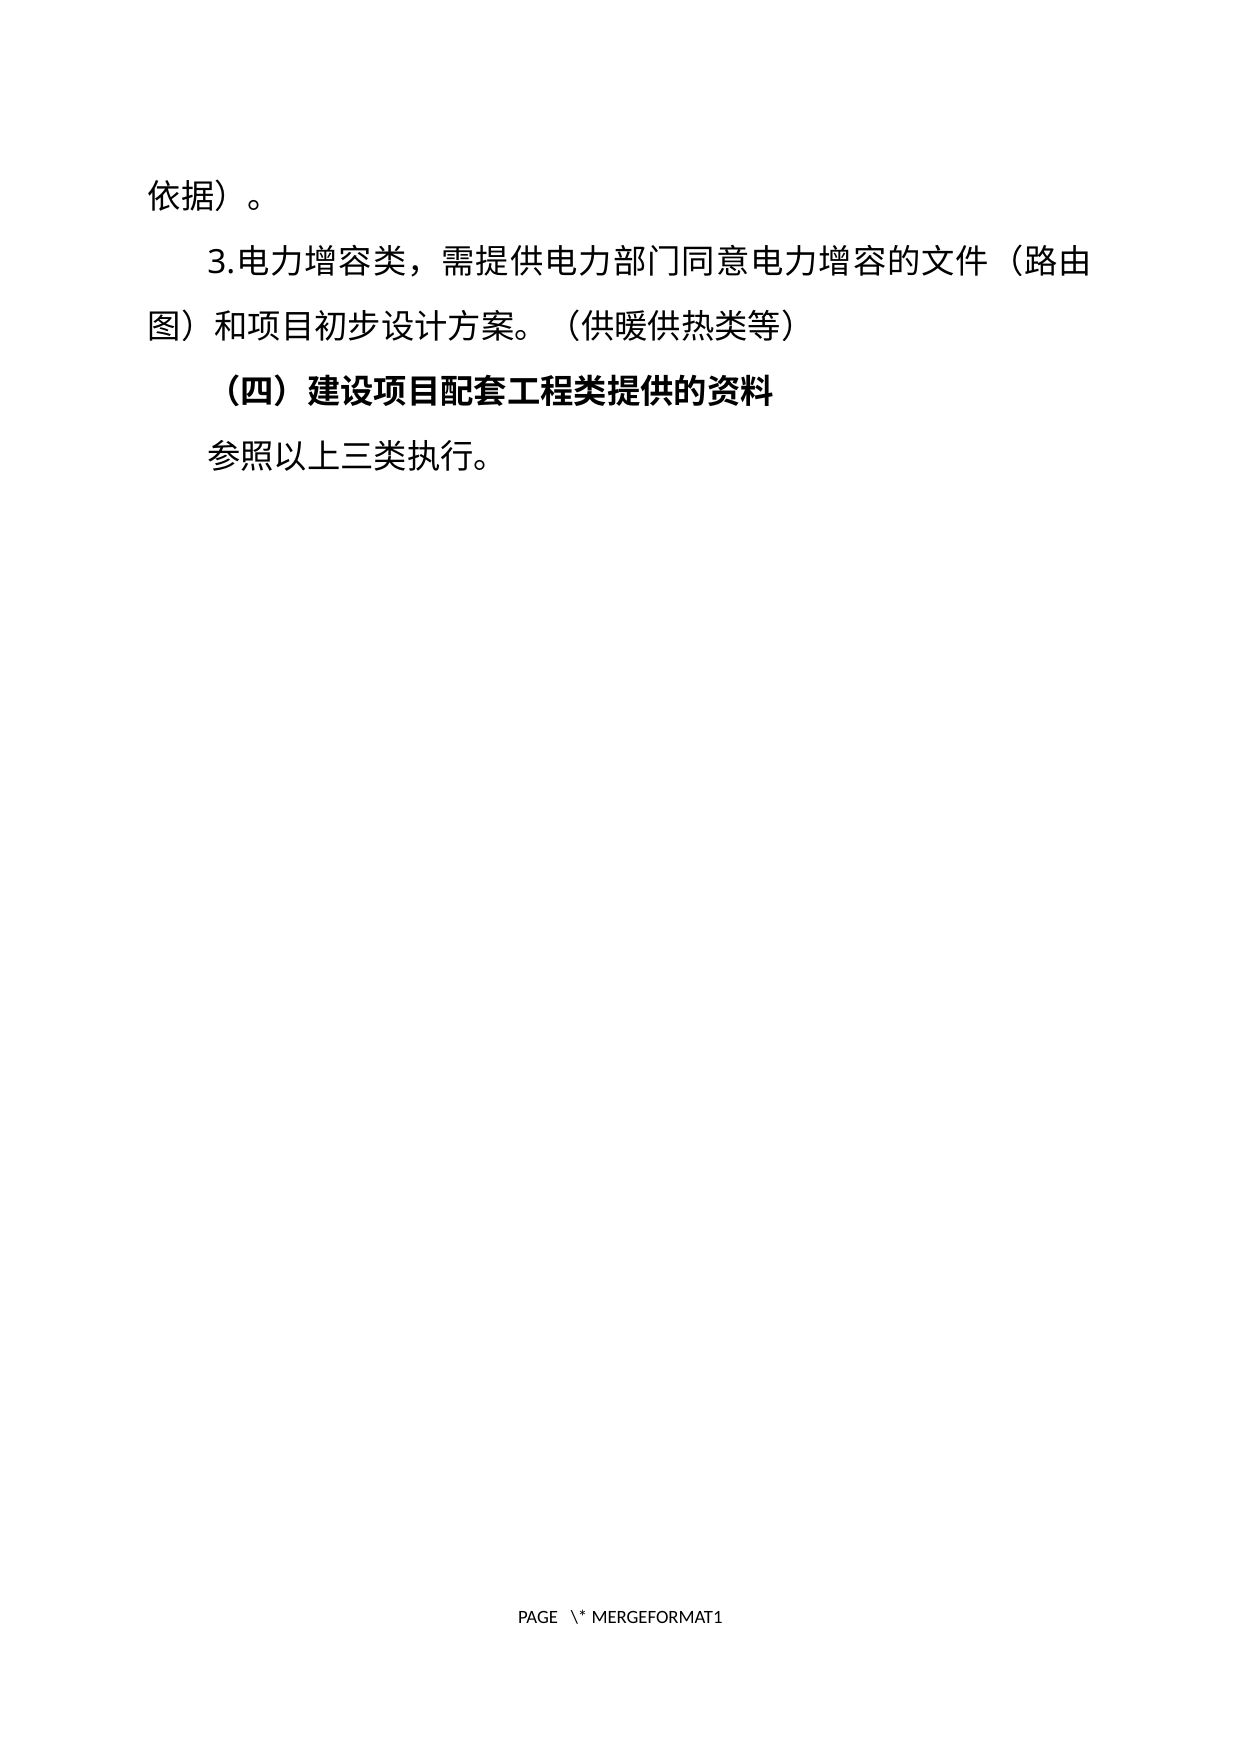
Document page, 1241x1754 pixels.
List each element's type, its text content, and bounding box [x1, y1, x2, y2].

text （四）建设项目配套工程类提供的资料 [148, 357, 1093, 422]
text 参照以上三类执行。 [148, 422, 1093, 487]
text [148, 162, 1093, 227]
text 3.电力增容类，需提供电力部门同意电力增容的文件（路由图）和项目初步设计方案。（供暖供热类等） [148, 227, 1093, 357]
